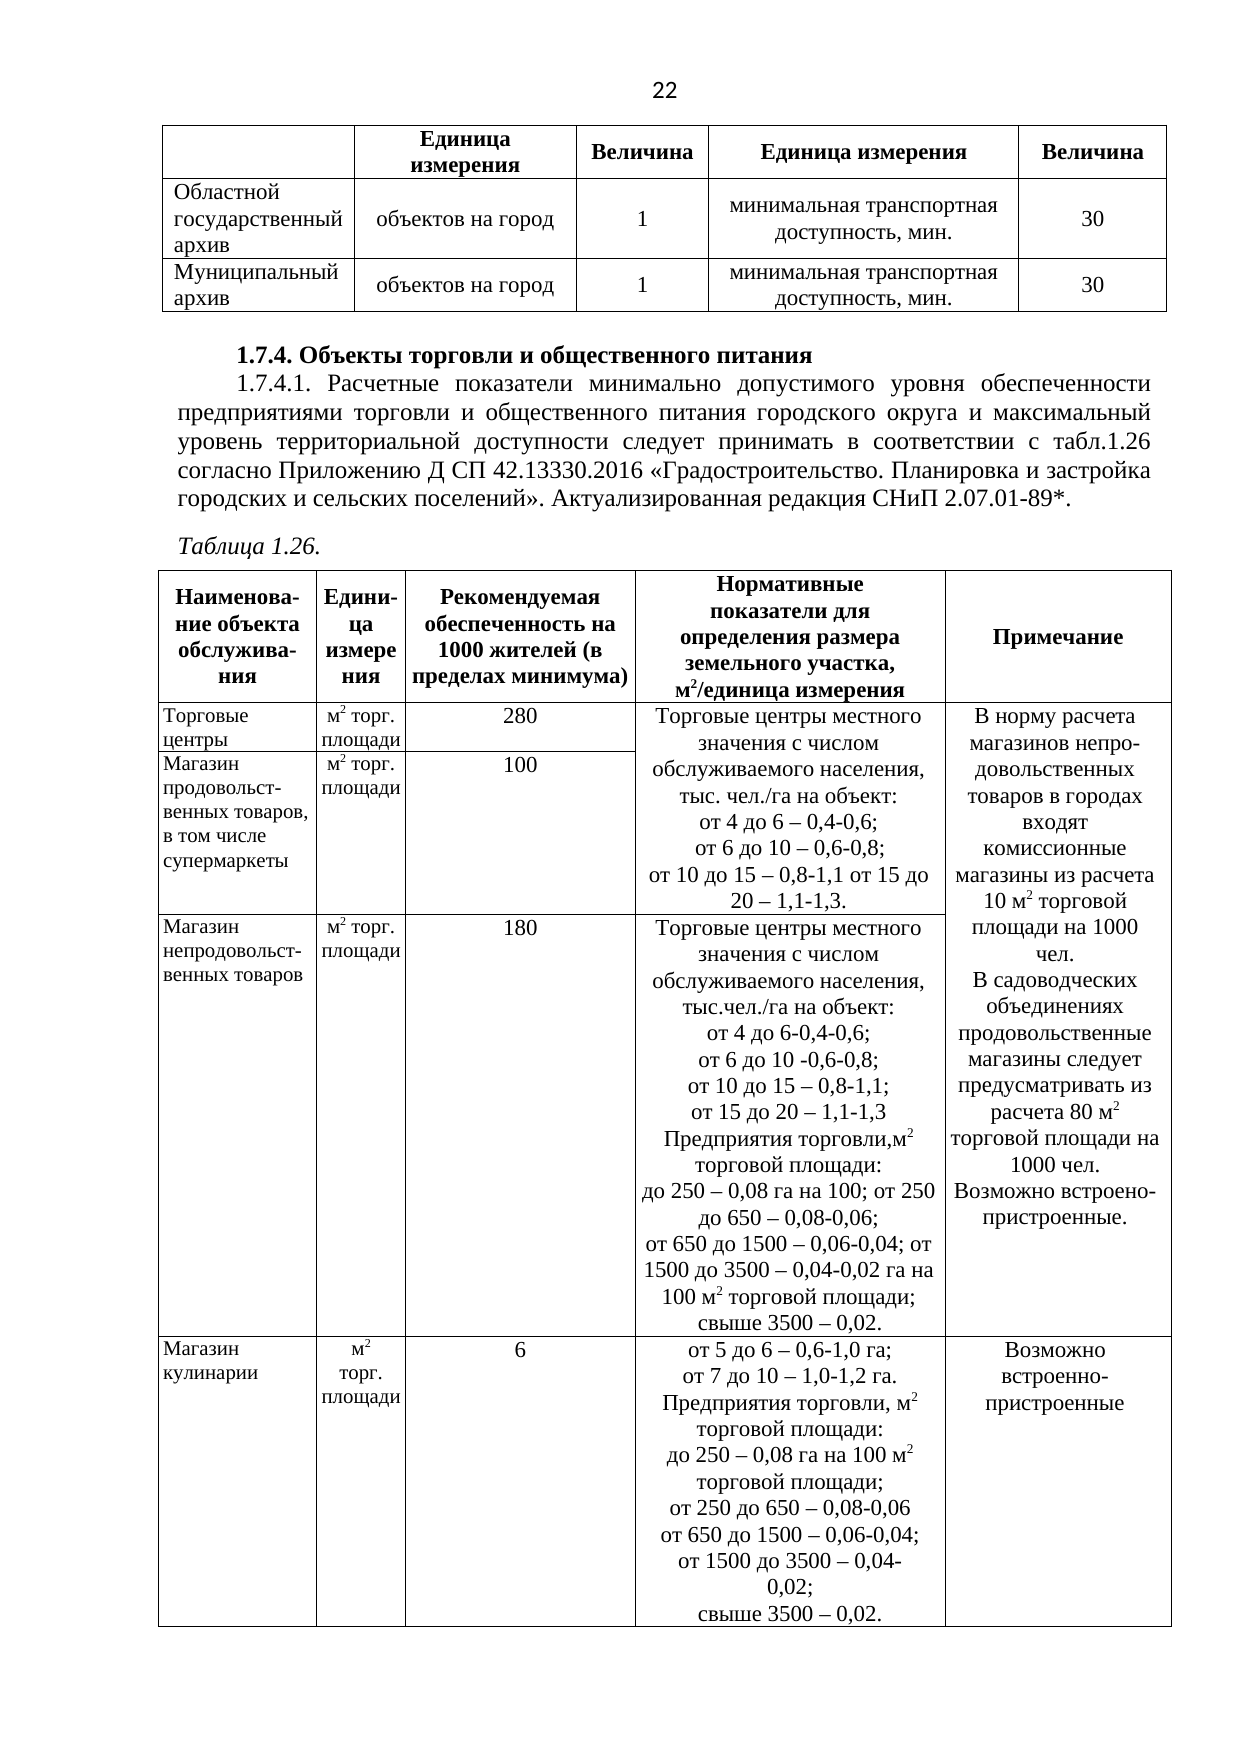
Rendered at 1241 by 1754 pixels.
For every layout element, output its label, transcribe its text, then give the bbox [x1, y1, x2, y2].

table_header Наименова-ние объекта обслужива-ния [159, 571, 316, 702]
table_cell Магазин кулинарии [159, 1337, 316, 1626]
table_cell В норму расчета магазинов непро-довольственных товаров в городах входят комиссионные магазины из расчета 10 м2 торговой площади на 1000 чел. В садоводческих объединениях продовольственные магазины следует предусматривать из расчета 80 м2 торговой площади на 1000 чел. Возможно встроено-пристроенные. [946, 703, 1171, 1336]
table_cell минимальная транспортная доступность, мин. [709, 179, 1018, 257]
text 1.7.4. Объекты торговли и общественного питания [177, 340, 1152, 368]
table_cell Величина [577, 126, 708, 178]
table_cell 30 [1019, 259, 1166, 311]
table_cell Возможно встроенно-пристроенные [946, 1337, 1171, 1626]
table_cell Магазин продовольст-венных товаров, в том числе супермаркеты [159, 752, 316, 913]
table_cell Величина [1019, 126, 1166, 178]
table_cell объектов на город [355, 259, 576, 311]
table_cell 6 [406, 1337, 635, 1626]
table_cell м2 торг. площади [317, 703, 405, 751]
table_cell 280 [406, 703, 635, 751]
table_cell минимальная транспортная доступность, мин. [709, 259, 1018, 311]
table_cell Торговые центры [159, 703, 316, 751]
table_cell Единица измерения [355, 126, 576, 178]
table_cell Торговые центры местного значения с числом обслуживаемого населения, тыс. чел./га на объект: от 4 до 6 – 0,4-0,6; от 6 до 10 – 0,6-0,8; от 10 до 15 – 0,8-1,1 от 15 до 20 – 1,1-1,3. [636, 703, 945, 913]
table_cell Магазин непродовольст-венных товаров [159, 915, 316, 1336]
table_cell м2 торг. площади [317, 1337, 405, 1626]
table_cell от 5 до 6 – 0,6-1,0 га; от 7 до 10 – 1,0-1,2 га. Предприятия торговли, м2 торговой площади: до 250 – 0,08 га на 100 м2 торговой площади; от 250 до 650 – 0,08-0,06 от 650 до 1500 – 0,06-0,04; от 1500 до 3500 – 0,04- 0,02; свыше 3500 – 0,02. [636, 1337, 945, 1626]
table_cell 180 [406, 915, 635, 1336]
text Таблица 1.26. [177, 531, 1152, 560]
table_header Рекомендуемая обеспеченность на 1000 жителей (в пределах минимума) [406, 571, 635, 702]
table_cell Областной государственный архив [163, 179, 354, 257]
table_cell м2 торг. площади [317, 752, 405, 913]
table_cell 30 [1019, 179, 1166, 257]
table_cell 100 [406, 752, 635, 913]
table_header Едини-ца измерения [317, 571, 405, 702]
table_cell Торговые центры местного значения с числом обслуживаемого населения, тыс.чел./га на объект: от 4 до 6-0,4-0,6; от 6 до 10 -0,6-0,8; от 10 до 15 – 0,8-1,1; от 15 до 20 – 1,1-1,3 Предприятия торговли,м2 торговой площади: до 250 – 0,08 га на 100; от 250 до 650 – 0,08-0,06; от 650 до 1500 – 0,06-0,04; от 1500 до 3500 – 0,04-0,02 га на 100 м2 торговой площади; свыше 3500 – 0,02. [636, 915, 945, 1336]
text 1.7.4.1. Расчетные показатели минимально допустимого уровня обеспеченности предприятиями торговли и общественного питания городского округа и максимальный уровень территориальной доступности следует принимать в соответствии с табл.1.26 согласно Приложению Д СП 42.13330.2016 «Градостроительство. Планировка и застройка городских и сельских поселений». Актуализированная редакция СНиП 2.07.01-89*. [177, 368, 1152, 512]
table_cell 1 [577, 259, 708, 311]
table_header Примечание [946, 571, 1171, 702]
table_header Нормативные показатели для определения размера земельного участка, м2/единица измерения [636, 571, 945, 702]
table_cell Единица измерения [709, 126, 1018, 178]
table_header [163, 126, 354, 178]
table_cell Муниципальный архив [163, 259, 354, 311]
table_cell м2 торг. площади [317, 915, 405, 1336]
table_cell 1 [577, 179, 708, 257]
table_cell объектов на город [355, 179, 576, 257]
